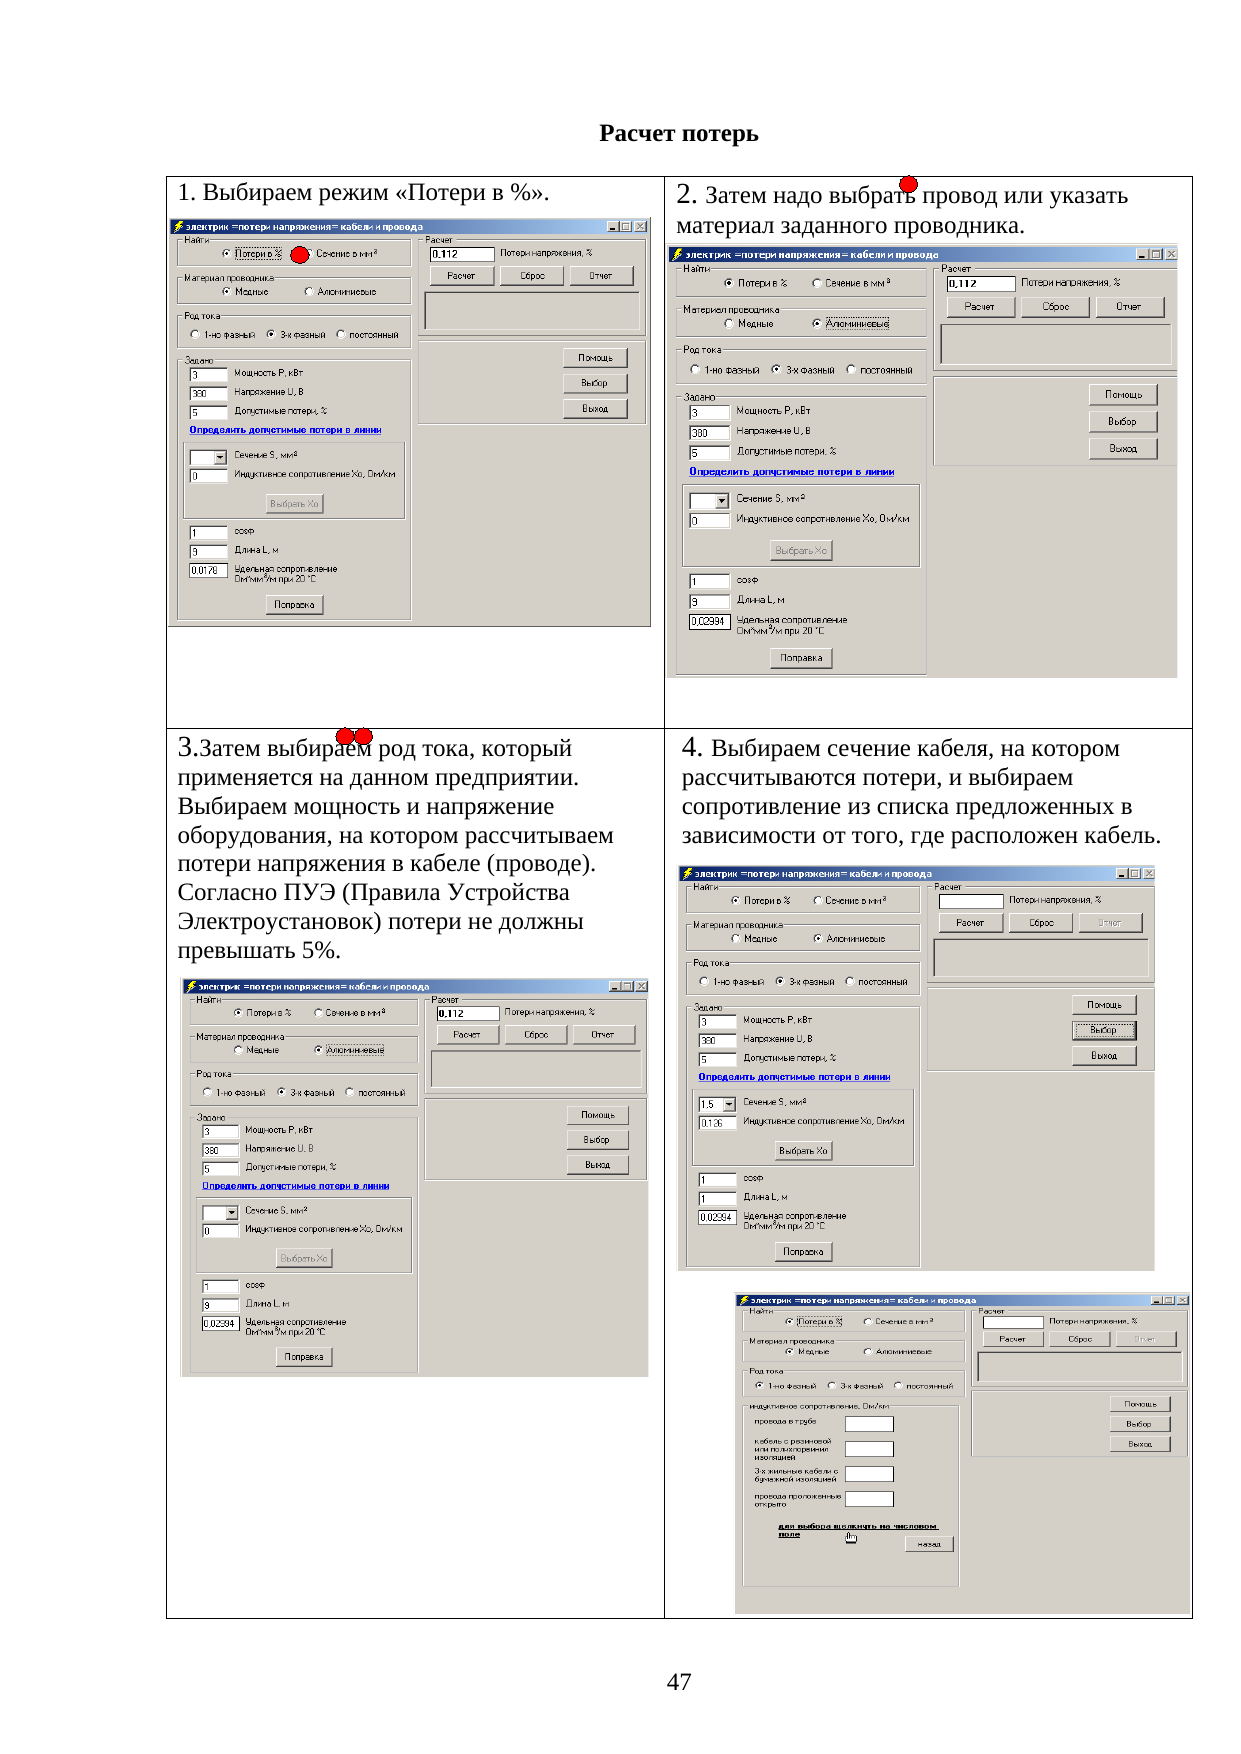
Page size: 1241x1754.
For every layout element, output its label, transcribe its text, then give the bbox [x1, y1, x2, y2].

table_cell 3.Затем выбираем род тока, который применяется на данном предприятии. Выбираем мощность и напряжение оборудования, на котором рассчитываем потери напряжения в кабеле (проводе). Согласно ПУЭ (Правила Устройства Электроустановок) потери не должны превышать 5%. [167, 729, 664, 1618]
table_cell 4. Выбираем сечение кабеля, на котором рассчитываются потери, и выбираем сопротивление из списка предложенных в зависимости от того, где расположен кабель. [665, 729, 1192, 1618]
picture [676, 864, 1155, 1271]
table_header 2. Затем надо выбрать провод или указать материал заданного проводника. [665, 177, 1192, 728]
text Расчет потерь [177, 118, 1181, 147]
picture [733, 1292, 1190, 1614]
picture [167, 217, 651, 627]
table_header 1. Выбираем режим «Потери в %». [167, 177, 664, 728]
picture [180, 977, 649, 1377]
picture [665, 243, 1178, 678]
